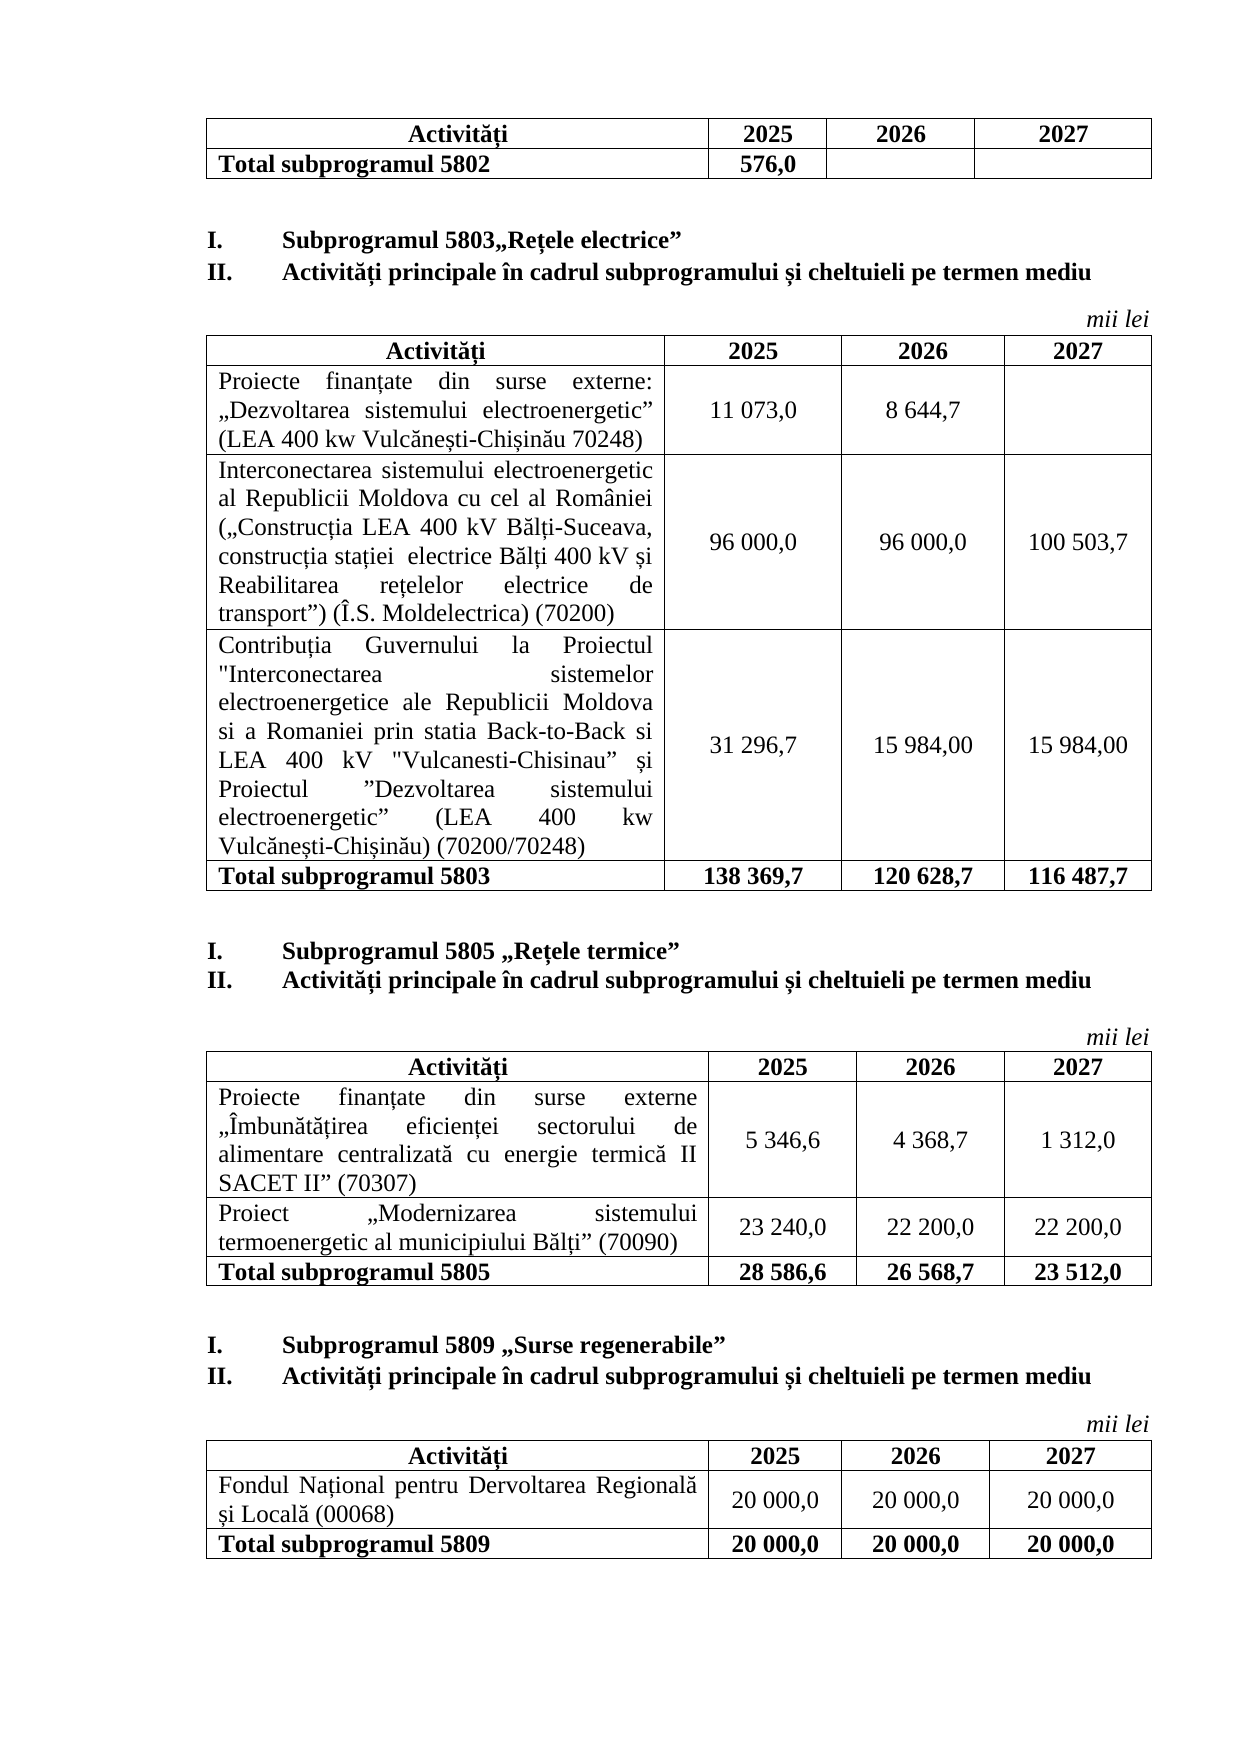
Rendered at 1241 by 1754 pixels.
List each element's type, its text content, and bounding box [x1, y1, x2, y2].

text mii lei [207, 304, 1152, 333]
table_header 2027 [1005, 1052, 1151, 1081]
table_cell Contribuția Guvernului la Proiectul "Interconectarea sistemelor electroenergetice ale Republicii Moldova si a Romaniei prin statia Back-to-Back si LEA 400 kV "Vulcanesti-Chisinau” și Proiectul ”Dezvoltarea sistemului electroenergetic” (LEA 400 kw Vulcănești-Chișinău) (70200/70248) [207, 630, 664, 860]
table_cell 20 000,0 [990, 1529, 1151, 1558]
table_cell 15 984,00 [1005, 630, 1151, 860]
table_cell 22 200,0 [857, 1198, 1004, 1256]
table_cell 31 296,7 [665, 630, 841, 860]
table_cell 23 512,0 [1005, 1257, 1151, 1285]
table_cell Fondul Național pentru Dervoltarea Regională și Locală (00068) [207, 1471, 708, 1528]
table_cell 23 240,0 [709, 1198, 856, 1256]
table_cell 576,0 [709, 149, 826, 178]
table_cell 15 984,00 [842, 630, 1004, 860]
table_cell 20 000,0 [709, 1529, 841, 1558]
table_cell Total subprogramul 5809 [207, 1529, 708, 1558]
table_header 2026 [857, 1052, 1004, 1081]
table_header Activități [207, 336, 664, 365]
table_header 2025 [709, 119, 826, 148]
table_header Activități [207, 1441, 708, 1469]
list Subprogramul 5805 „Rețele termice” [207, 936, 1152, 965]
table_cell 120 628,7 [842, 861, 1004, 890]
table_cell Proiecte finanțate din surse externe „Îmbunătățirea eficienței sectorului de alimentare centralizată cu energie termică II SACET II” (70307) [207, 1082, 708, 1197]
table_cell [1005, 366, 1151, 454]
table_cell [975, 149, 1151, 178]
table_cell 100 503,7 [1005, 455, 1151, 629]
list Activități principale în cadrul subprogramului și cheltuieli pe termen mediu [207, 1361, 1152, 1390]
table_cell 26 568,7 [857, 1257, 1004, 1285]
table_header 2026 [842, 1441, 989, 1469]
table_cell 4 368,7 [857, 1082, 1004, 1197]
table_header 2026 [842, 336, 1004, 365]
table_cell 8 644,7 [842, 366, 1004, 454]
table_cell 28 586,6 [709, 1257, 856, 1285]
table_cell 1 312,0 [1005, 1082, 1151, 1197]
table_header 2027 [1005, 336, 1151, 365]
table_cell 20 000,0 [842, 1529, 989, 1558]
table_cell 20 000,0 [709, 1471, 841, 1528]
table_cell Interconectarea sistemului electroenergetic al Republicii Moldova cu cel al României („Construcția LEA 400 kV Bălți-Suceava, construcția stației electrice Bălți 400 kV și Reabilitarea rețelelor electrice de transport”) (Î.S. Moldelectrica) (70200) [207, 455, 664, 629]
table_cell Total subprogramul 5803 [207, 861, 664, 890]
text mii lei [207, 1409, 1152, 1437]
table_cell 5 346,6 [709, 1082, 856, 1197]
table_cell Proiecte finanțate din surse externe: „Dezvoltarea sistemului electroenergetic” (LEA 400 kw Vulcănești-Chișinău 70248) [207, 366, 664, 454]
table_header Activități [207, 119, 708, 148]
table_cell 96 000,0 [665, 455, 841, 629]
table_header 2025 [709, 1052, 856, 1081]
list Activități principale în cadrul subprogramului și cheltuieli pe termen mediu [207, 257, 1152, 285]
table_header 2027 [975, 119, 1151, 148]
table_cell 20 000,0 [842, 1471, 989, 1528]
list Subprogramul 5803„Rețele electrice” [207, 226, 1152, 254]
table_header 2025 [665, 336, 841, 365]
table_cell 22 200,0 [1005, 1198, 1151, 1256]
table_cell Total subprogramul 5805 [207, 1257, 708, 1285]
table_header Activități [207, 1052, 708, 1081]
table_cell 138 369,7 [665, 861, 841, 890]
table_cell 11 073,0 [665, 366, 841, 454]
table_cell Proiect „Modernizarea sistemului termoenergetic al municipiului Bălți” (70090) [207, 1198, 708, 1256]
table_header 2026 [827, 119, 974, 148]
text mii lei [132, 1022, 1152, 1051]
list Activități principale în cadrul subprogramului și cheltuieli pe termen mediu [207, 965, 1152, 994]
table_cell 96 000,0 [842, 455, 1004, 629]
table_cell 20 000,0 [990, 1471, 1151, 1528]
list Subprogramul 5809 „Surse regenerabile” [207, 1330, 1152, 1359]
table_header 2027 [990, 1441, 1151, 1469]
table_header 2025 [709, 1441, 841, 1469]
table_cell 116 487,7 [1005, 861, 1151, 890]
table_cell [827, 149, 974, 178]
table_cell Total subprogramul 5802 [207, 149, 708, 178]
